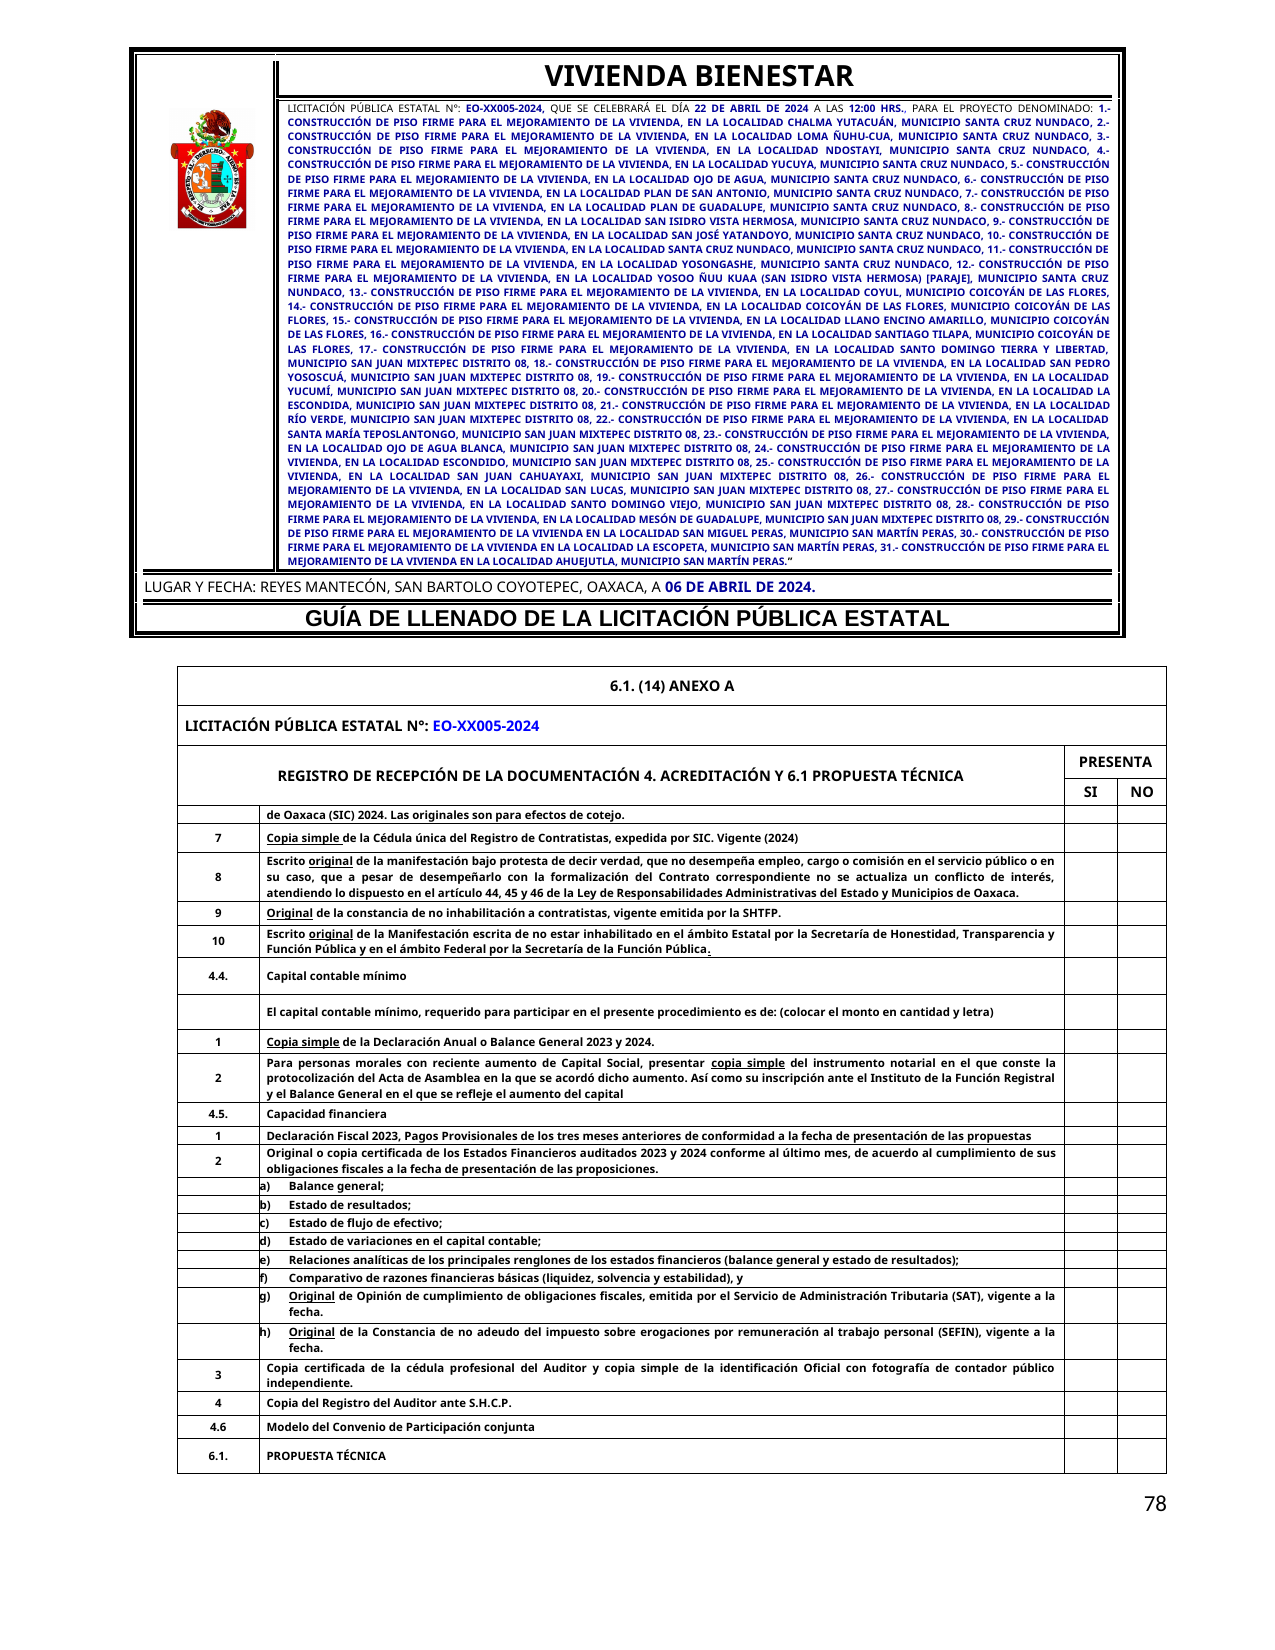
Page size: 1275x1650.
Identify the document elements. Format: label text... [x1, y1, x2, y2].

table_cell [1118, 853, 1166, 901]
table_cell El capital contable mínimo, requerido para participar en el presente procedimiento es de: (colocar el monto en cantidad y letra) [260, 995, 1064, 1029]
table_cell [1065, 1392, 1117, 1415]
table_cell 6.1. [178, 1439, 259, 1473]
table_cell Modelo del Convenio de Participación conjunta [260, 1416, 1064, 1438]
table_cell 2 [178, 1145, 259, 1177]
table_cell 6 [178, 806, 259, 823]
table_cell [1118, 1324, 1166, 1358]
table_cell [1118, 926, 1166, 957]
table_cell Estado de resultados; [260, 1196, 1064, 1213]
table_cell [1118, 1233, 1166, 1250]
table_cell Copia del Registro del Auditor ante S.H.C.P. [260, 1392, 1064, 1415]
table_cell [178, 1196, 259, 1213]
table_cell [1118, 902, 1166, 924]
table_cell 1 [178, 1030, 259, 1053]
table_cell [1118, 1251, 1166, 1268]
table_cell Copia certificada de la cédula profesional del Auditor y copia simple de la identificación Oficial con fotografía de contador público independiente. [260, 1360, 1064, 1391]
table_cell SI [1065, 779, 1117, 805]
table_cell [1118, 1030, 1166, 1053]
table_cell [178, 1324, 259, 1358]
table_cell [1118, 1127, 1166, 1144]
table_cell [1118, 1360, 1166, 1391]
table_cell Declaración Fiscal 2023, Pagos Provisionales de los tres meses anteriores de conformidad a la fecha de presentación de las propuestas [260, 1127, 1064, 1144]
table_cell [1118, 958, 1166, 993]
table_cell 4.4. [178, 958, 259, 993]
table_cell REGISTRO DE RECEPCIÓN DE LA DOCUMENTACIÓN 4. ACREDITACIÓN Y 6.1 PROPUESTA TÉCNICA [178, 746, 1064, 805]
table_cell Original de la constancia de no inhabilitación a contratistas, vigente emitida por la SHTFP. [260, 902, 1064, 924]
table_cell 2 [178, 1054, 259, 1102]
table_cell [1065, 1054, 1117, 1102]
table_cell [1065, 1127, 1117, 1144]
table_cell Estado de flujo de efectivo; [260, 1214, 1064, 1232]
picture [168, 108, 256, 231]
table_cell [1065, 902, 1117, 924]
table_cell [1118, 1416, 1166, 1438]
table_cell [178, 1233, 259, 1250]
table_cell [1118, 806, 1166, 823]
table_cell [178, 995, 259, 1029]
table_cell 8 [178, 853, 259, 901]
table_cell [1065, 926, 1117, 957]
table_cell Original de Opinión de cumplimiento de obligaciones fiscales, emitida por el Servicio de Administración Tributaria (SAT), vigente a la fecha. [260, 1288, 1064, 1323]
table_cell [1118, 1196, 1166, 1213]
table_cell [1065, 995, 1117, 1029]
table_cell [1065, 806, 1117, 823]
table_cell [1065, 1288, 1117, 1323]
table_cell [1065, 1251, 1117, 1268]
table_cell [1065, 1145, 1117, 1177]
table_cell [1065, 1324, 1117, 1358]
table_cell [178, 1251, 259, 1268]
table_cell NO [1118, 779, 1166, 805]
table_cell [1065, 824, 1117, 852]
table_cell 4 [178, 1392, 259, 1415]
table_cell 3 [178, 1360, 259, 1391]
table_cell [1118, 1288, 1166, 1323]
table_cell [178, 1214, 259, 1232]
table_cell [1065, 1360, 1117, 1391]
table_cell Relaciones analíticas de los principales renglones de los estados financieros (balance general y estado de resultados); [260, 1251, 1064, 1268]
table_cell [1065, 1214, 1117, 1232]
table_cell Original de la Constancia de no adeudo del impuesto sobre erogaciones por remuneración al trabajo personal (SEFIN), vigente a la fecha. [260, 1324, 1064, 1358]
table_cell [1065, 1103, 1117, 1126]
table_cell 7 [178, 824, 259, 852]
table_cell LICITACIÓN PÚBLICA ESTATAL N°: EO-XX005-2024 [178, 706, 1166, 745]
table_cell [1065, 1178, 1117, 1195]
table_cell [178, 1288, 259, 1323]
table_cell Capacidad financiera [260, 1103, 1064, 1126]
table_cell 9 [178, 902, 259, 924]
table_cell [1065, 1030, 1117, 1053]
table_cell [1118, 1145, 1166, 1177]
table_cell [1118, 1178, 1166, 1195]
table_cell [1065, 1196, 1117, 1213]
table_cell [178, 1178, 259, 1195]
table_cell [1065, 1233, 1117, 1250]
table_cell [1118, 1054, 1166, 1102]
table_cell [1065, 1416, 1117, 1438]
table_cell [178, 1269, 259, 1287]
table_cell [1118, 1103, 1166, 1126]
table_cell Balance general; [260, 1178, 1064, 1195]
table_cell [1118, 1439, 1166, 1473]
table_cell 4.6 [178, 1416, 259, 1438]
table_cell [1118, 824, 1166, 852]
table_cell [1065, 853, 1117, 901]
table_cell Escrito original de la Manifestación escrita de no estar inhabilitado en el ámbito Estatal por la Secretaría de Honestidad, Transparencia y Función Pública y en el ámbito Federal por la Secretaría de la Función Pública. [260, 926, 1064, 957]
table_cell PRESENTA [1065, 746, 1166, 778]
table_cell 1 [178, 1127, 259, 1144]
table_cell Escrito original de la manifestación bajo protesta de decir verdad, que no desempeña empleo, cargo o comisión en el servicio público o en su caso, que a pesar de desempeñarlo con la formalización del Contrato correspondiente no se actualiza un conflicto de interés, atendiendo lo dispuesto en el artículo 44, 45 y 46 de la Ley de Responsabilidades Administrativas del Estado y Municipios de Oaxaca. [260, 853, 1064, 901]
table_cell Original o copia certificada de los Estados Financieros auditados 2023 y 2024 conforme al último mes, de acuerdo al cumplimiento de sus obligaciones fiscales a la fecha de presentación de las proposiciones. [260, 1145, 1064, 1177]
table_cell PROPUESTA TÉCNICA [260, 1439, 1064, 1473]
table_cell Copia simple de la Declaración Anual o Balance General 2023 y 2024. [260, 1030, 1064, 1053]
table_cell [1118, 1214, 1166, 1232]
table_cell [1118, 1392, 1166, 1415]
table_cell [1065, 1269, 1117, 1287]
table_cell [1065, 958, 1117, 993]
table_cell Copia simple de la Cédula única del Registro de Contratistas, expedida por SIC. Vigente (2024) [260, 824, 1064, 852]
table_cell Estado de variaciones en el capital contable; [260, 1233, 1064, 1250]
table_cell [1065, 1439, 1117, 1473]
table_cell [1118, 995, 1166, 1029]
table_cell 10 [178, 926, 259, 957]
table_cell Comparativo de razones financieras básicas (liquidez, solvencia y estabilidad), y [260, 1269, 1064, 1287]
table_cell Para personas morales con reciente aumento de Capital Social, presentar copia simple del instrumento notarial en el que conste la protocolización del Acta de Asamblea en la que se acordó dicho aumento. Así como su inscripción ante el Instituto de la Función Registral y el Balance General en el que se refleje el aumento del capital [260, 1054, 1064, 1102]
table_cell 4.5. [178, 1103, 259, 1126]
table_cell Capital contable mínimo [260, 958, 1064, 993]
table_header 6.1. (14) ANEXO A [178, 667, 1166, 705]
table_cell [1118, 1269, 1166, 1287]
